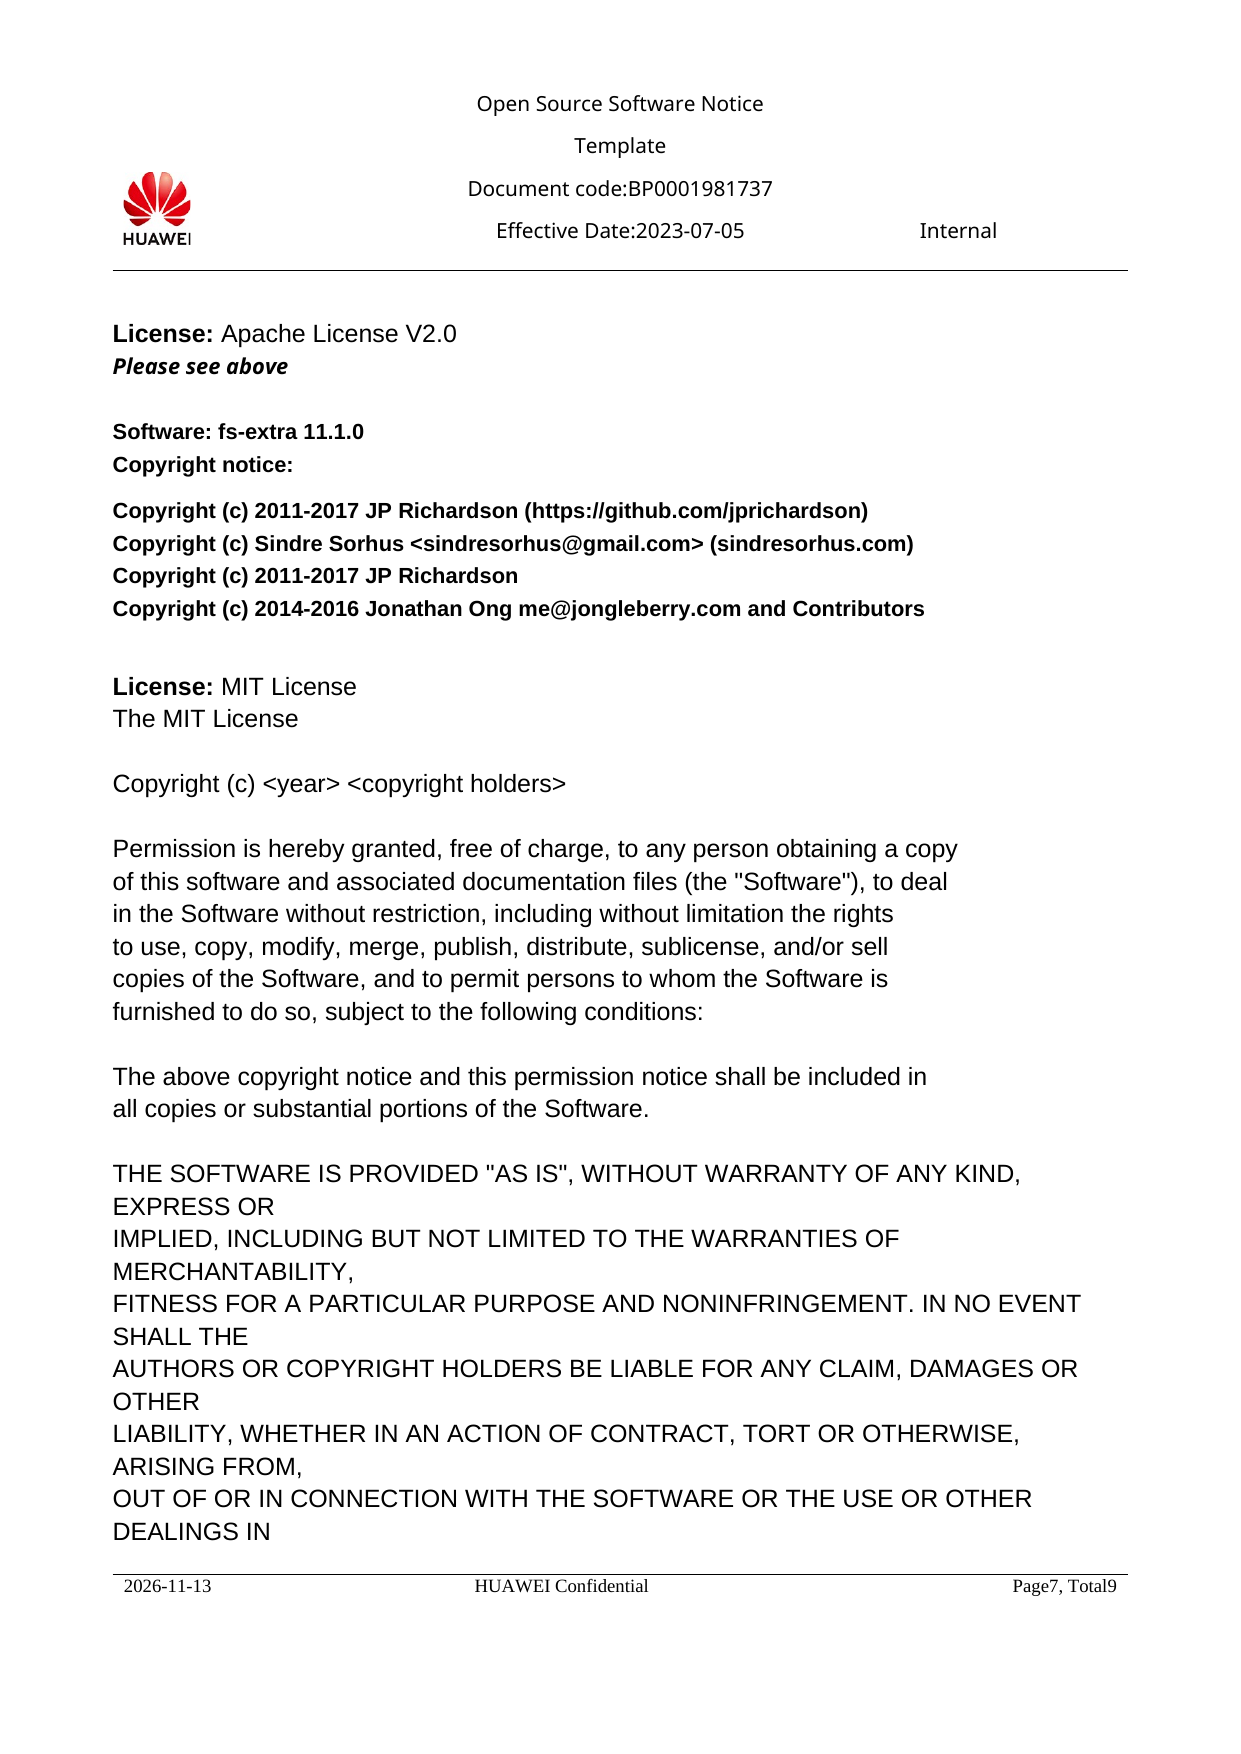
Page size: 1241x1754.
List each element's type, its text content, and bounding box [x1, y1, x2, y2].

text IMPLIED, INCLUDING BUT NOT LIMITED TO THE WARRANTIES OF MERCHANTABILITY, [112, 1222, 1128, 1287]
text License: Apache License V2.0 [112, 317, 1128, 350]
text Copyright (c) 2011-2017 JP Richardson [112, 560, 1128, 592]
text Please see above [112, 350, 1128, 382]
text to use, copy, modify, merge, publish, distribute, sublicense, and/or sell [112, 930, 1128, 962]
title Software: fs-extra 11.1.0 [112, 415, 1128, 447]
text of this software and associated documentation files (the "Software"), to deal [112, 865, 1128, 897]
text License: MIT License [112, 670, 1128, 702]
text in the Software without restriction, including without limitation the rights [112, 897, 1128, 930]
text AUTHORS OR COPYRIGHT HOLDERS BE LIABLE FOR ANY CLAIM, DAMAGES OR OTHER [112, 1352, 1128, 1417]
text OUT OF OR IN CONNECTION WITH THE SOFTWARE OR THE USE OR OTHER DEALINGS IN [112, 1482, 1128, 1547]
picture [123, 172, 191, 245]
text LIABILITY, WHETHER IN AN ACTION OF CONTRACT, TORT OR OTHERWISE, ARISING FROM, [112, 1417, 1128, 1482]
text copies of the Software, and to permit persons to whom the Software is [112, 962, 1128, 995]
text Copyright (c) <year> <copyright holders> [112, 767, 1128, 800]
text Permission is hereby granted, free of charge, to any person obtaining a copy [112, 832, 1128, 865]
text THE SOFTWARE IS PROVIDED "AS IS", WITHOUT WARRANTY OF ANY KIND, EXPRESS OR [112, 1157, 1128, 1222]
text Copyright notice: [112, 447, 1128, 480]
text Copyright (c) 2014-2016 Jonathan Ong me@jongleberry.com and Contributors [112, 592, 1128, 625]
text The above copyright notice and this permission notice shall be included in [112, 1060, 1128, 1092]
text FITNESS FOR A PARTICULAR PURPOSE AND NONINFRINGEMENT. IN NO EVENT SHALL THE [112, 1287, 1128, 1352]
text The MIT License [112, 702, 1128, 735]
text Copyright (c) Sindre Sorhus <sindresorhus@gmail.com> (sindresorhus.com) [112, 527, 1128, 560]
text all copies or substantial portions of the Software. [112, 1092, 1128, 1125]
text Copyright (c) 2011-2017 JP Richardson (https://github.com/jprichardson) [112, 495, 1128, 527]
text furnished to do so, subject to the following conditions: [112, 995, 1128, 1027]
